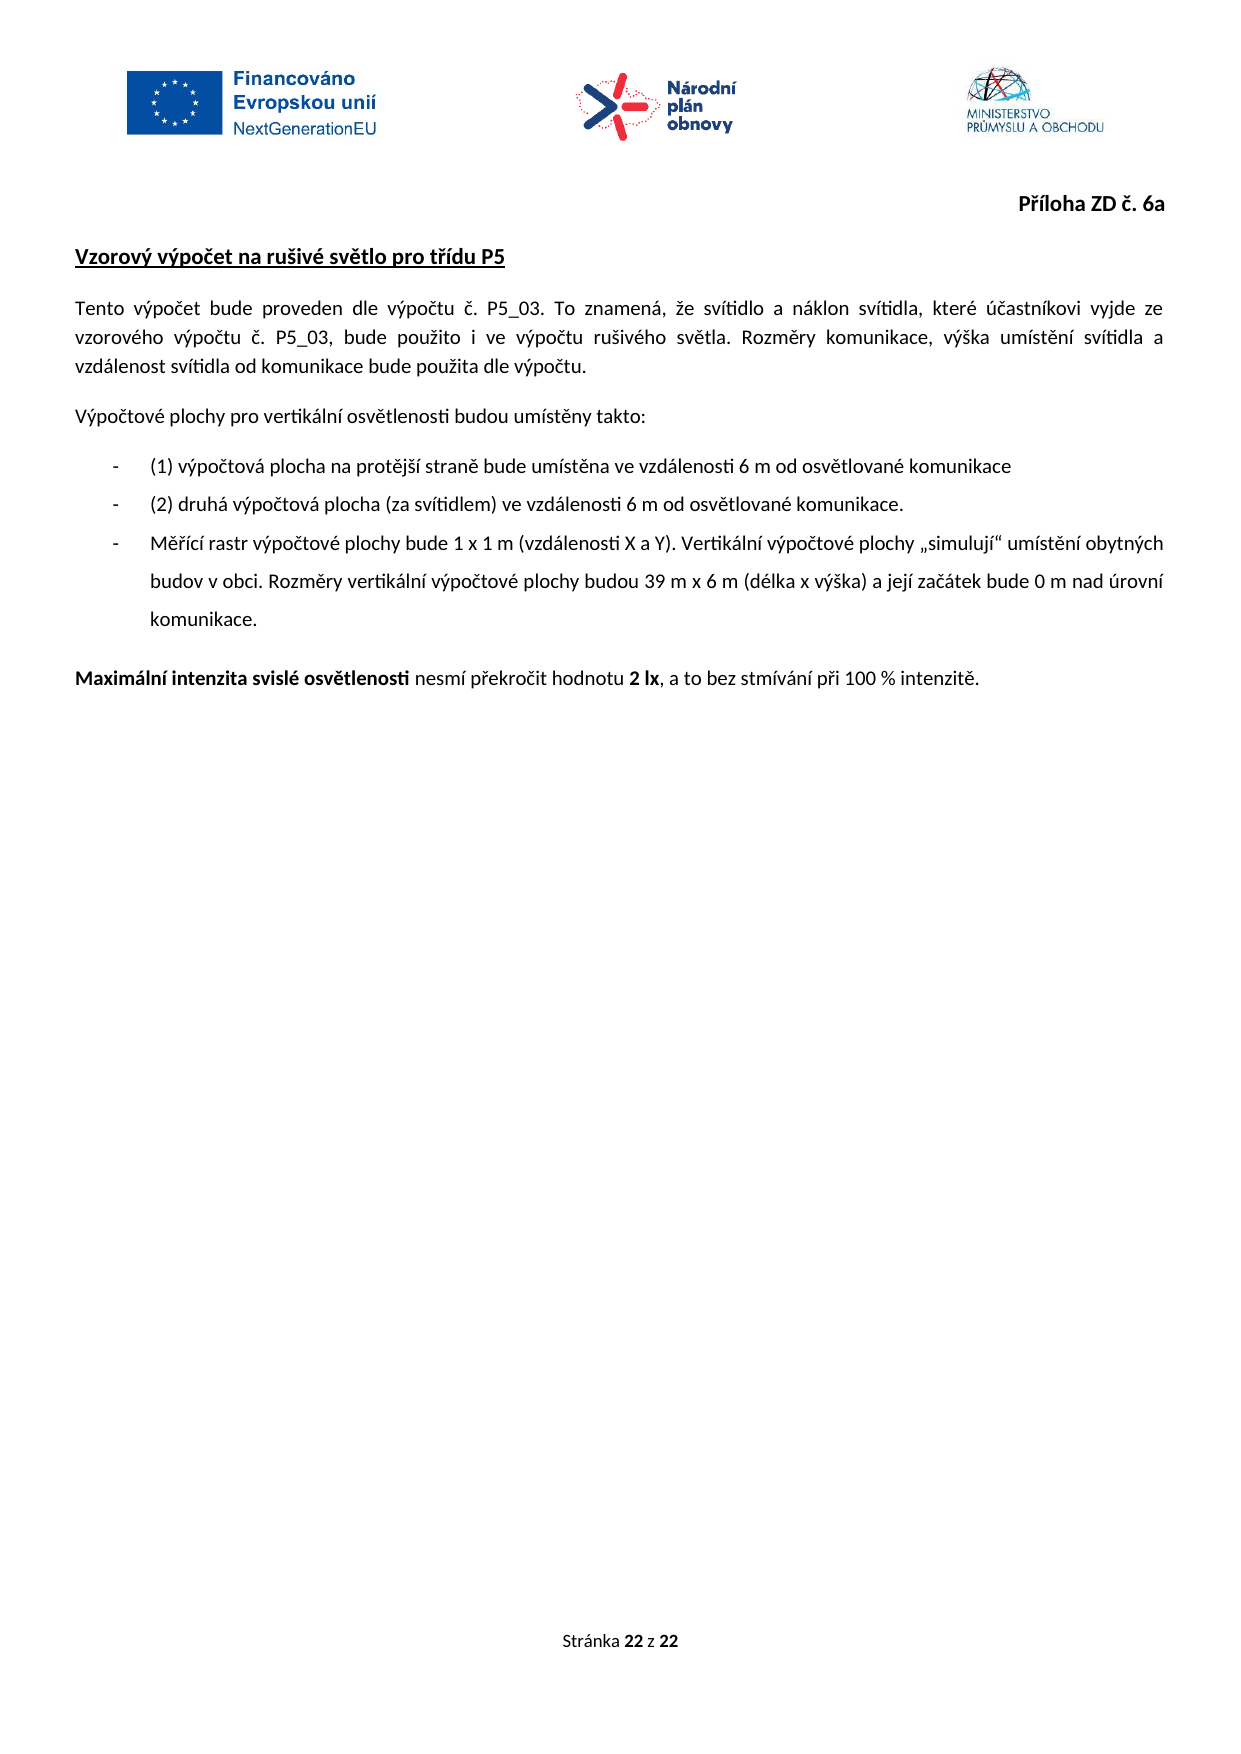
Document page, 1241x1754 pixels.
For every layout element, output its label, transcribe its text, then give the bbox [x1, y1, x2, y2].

picture [565, 65, 751, 149]
picture [958, 59, 1112, 141]
text Tento výpočet bude proveden dle výpočtu č. P5_03. To znamená, že svítidlo a náklon svítidla, které účastníkovi vyjde ze vzorového výpočtu č. P5_03, bude použito i ve výpočtu rušivého světla. Rozměry komunikace, výška umístění svítidla a vzdálenost svítidla od komunikace bude použita dle výpočtu. [75, 295, 1165, 379]
picture [118, 65, 393, 139]
text Vzorový výpočet na rušivé světlo pro třídu P5 [75, 242, 1165, 270]
text Maximální intenzita svislé osvětlenosti nesmí překročit hodnotu 2 lx, a to bez stmívání při 100 % intenzitě. [75, 665, 1165, 690]
text Výpočtové plochy pro vertikální osvětlenosti budou umístěny takto: [75, 403, 1165, 429]
list (1) výpočtová plocha na protější straně bude umístěna ve vzdálenosti 6 m od osvětlované komunikace [112, 453, 1165, 479]
list Měřící rastr výpočtové plochy bude 1 x 1 m (vzdálenosti X a Y). Vertikální výpočtové plochy „simulují“ umístění obytných budov v obci. Rozměry vertikální výpočtové plochy budou 39 m x 6 m (délka x výška) a její začátek bude 0 m nad úrovní komunikace. [112, 530, 1165, 631]
list (2) druhá výpočtová plocha (za svítidlem) ve vzdálenosti 6 m od osvětlované komunikace. [112, 492, 1165, 517]
